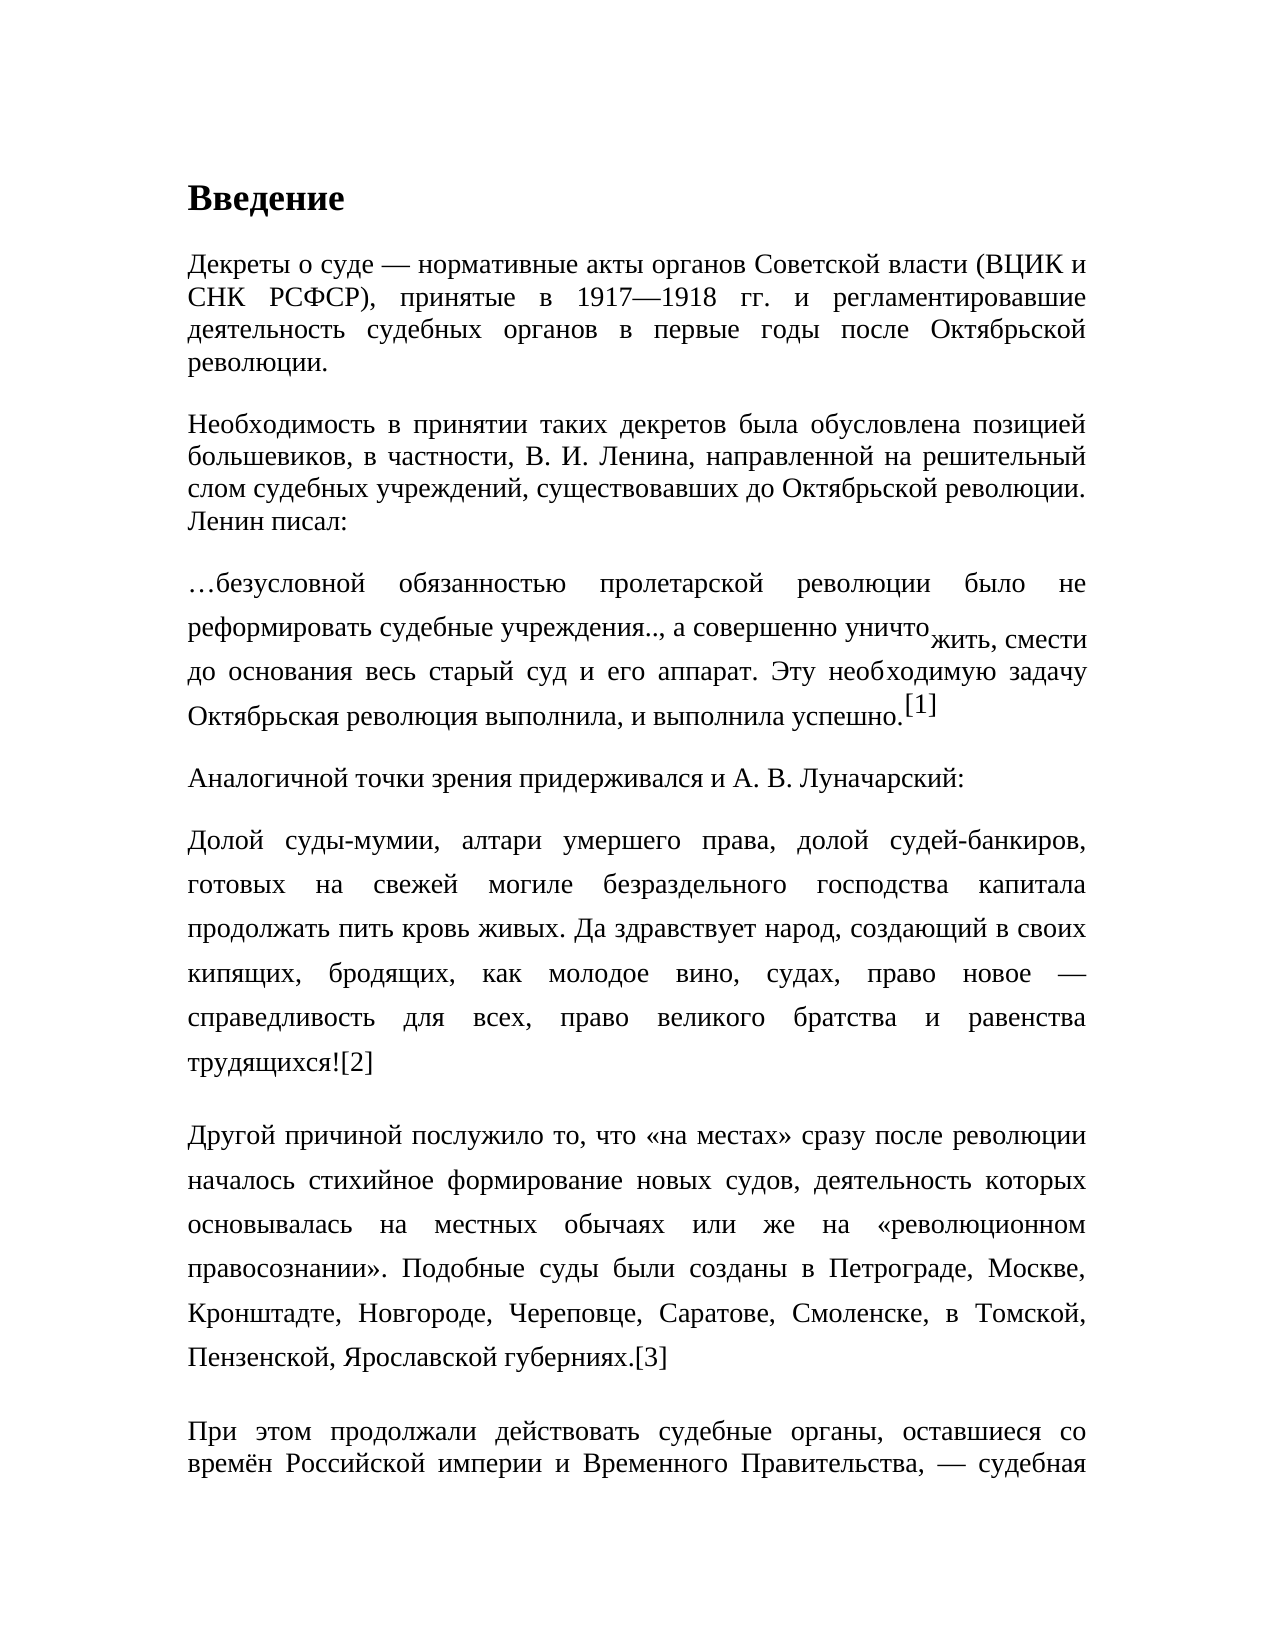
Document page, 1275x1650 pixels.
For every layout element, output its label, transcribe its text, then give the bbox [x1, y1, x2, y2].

text Необходимость в принятии таких декретов была обусловлена позицией большевиков, в частности, В. И. Ленина, направленной на решительный слом судебных учреждений, существовавших до Октябрьской революции. Ленин писал: [187, 407, 1087, 536]
text Долой суды-мумии, алтари умершего права, долой судей-банкиров, готовых на свежей могиле безраздельного господства капитала продолжать пить кровь живых. Да здравствует народ, создающий в своих кипящих, бродящих, как молодое вино, судах, право новое — справедливость для всех, право великого братства и равенства трудящихся![2] [187, 823, 1087, 1089]
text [187, 1414, 1087, 1479]
list Введение [187, 175, 1087, 218]
text Другой причиной послужило то, что «на местах» сразу после революции началось стихийное формирование новых судов, деятельность которых основывалась на местных обычаях или же на «революционном правосознании». Подобные суды были созданы в Петрограде, Москве, Кронштадте, Новгороде, Череповце, Саратове, Смоленске, в Томской, Пензенской, Ярославской губерниях.[3] [187, 1118, 1087, 1384]
text …безусловной обязанностью пролетарской революции было не реформировать судебные учреждения.., а совершенно уничтожить, смести до основания весь старый суд и его аппарат. Эту необходимую задачу Октябрьская революция выполнила, и выполнила успешно.[1] [187, 566, 1087, 731]
text Декреты о суде — нормативные акты органов Советской власти (ВЦИК и СНК РСФСР), принятые в 1917—1918 гг. и регламентировавшие деятельность судебных органов в первые годы после Октябрьской революции. [187, 248, 1087, 377]
text Аналогичной точки зрения придерживался и А. В. Луначарский: [187, 761, 1087, 793]
